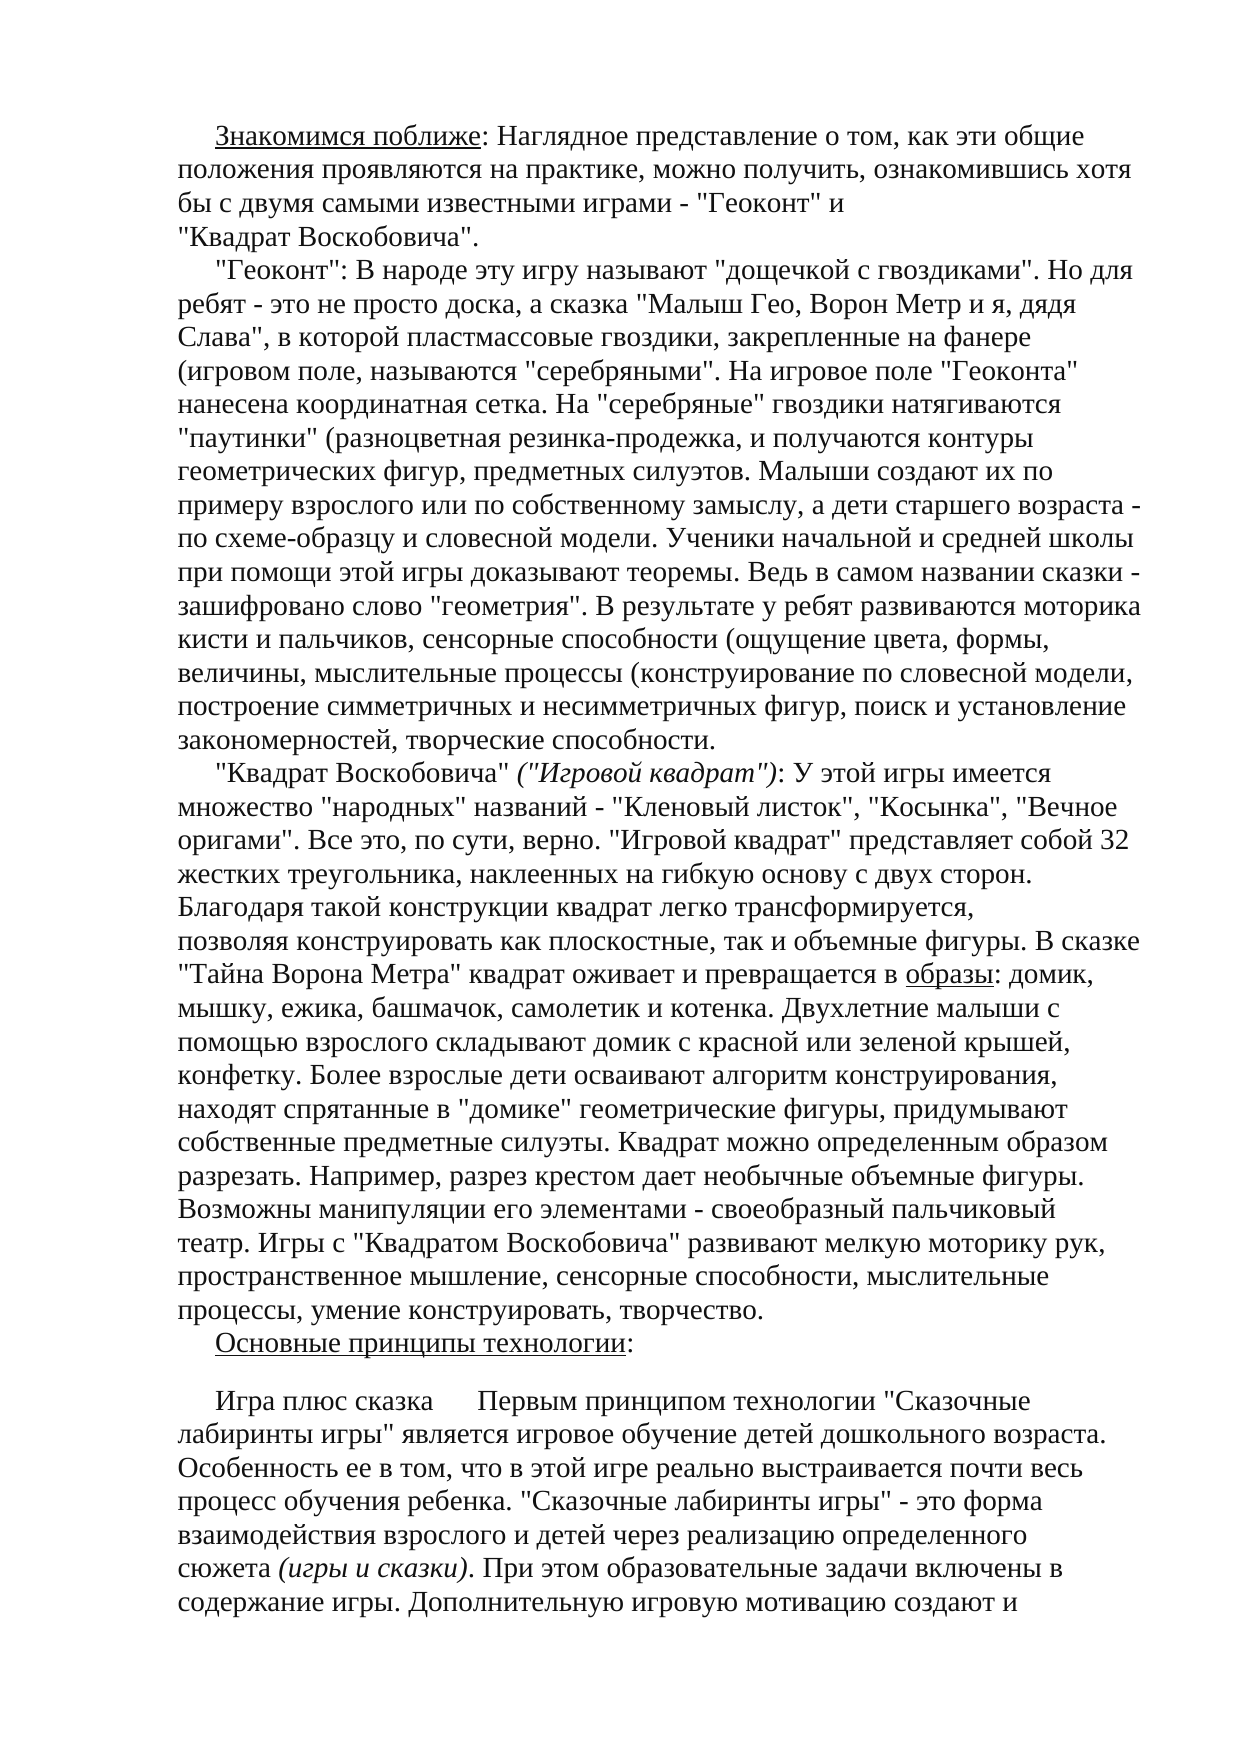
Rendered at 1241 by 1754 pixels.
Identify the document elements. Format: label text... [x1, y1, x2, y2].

text Знакомимся поближе: Наглядное представление о том, как эти общие положения проявляются на практике, можно получить, ознакомившись хотя бы с двумя самыми известными играми - "Геоконт" и "Квадрат Воскобовича". [177, 118, 1152, 252]
text "Квадрат Воскобовича" ("Игровой квадрат"): У этой игры имеется множество "народных" названий - "Кленовый листок", "Косынка", "Вечное оригами". Все это, по сути, верно. "Игровой квадрат" представляет собой 32 жестких треугольника, наклеенных на гибкую основу с двух сторон. Благодаря такой конструкции квадрат легко трансформируется, позволяя конструировать как плоскостные, так и объемные фигуры. В сказке "Тайна Ворона Метра" квадрат оживает и превращается в образы: домик, мышку, ежика, башмачок, самолетик и котенка. Двухлетние малыши с помощью взрослого складывают домик с красной или зеленой крышей, конфетку. Более взрослые дети осваивают алгоритм конструирования, находят спрятанные в "домике" геометрические фигуры, придумывают собственные предметные силуэты. Квадрат можно определенным образом разрезать. Например, разрез крестом дает необычные объемные фигуры. Возможны манипуляции его элементами - своеобразный пальчиковый театр. Игры с "Квадратом Воскобовича" развивают мелкую моторику рук, пространственное мышление, сенсорные способности, мыслительные процессы, умение конструировать, творчество. [177, 755, 1152, 1326]
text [177, 1383, 1152, 1617]
text "Геоконт": В народе эту игру называют "дощечкой с гвоздиками". Но для ребят - это не просто доска, а сказка "Малыш Гео, Ворон Метр и я, дядя Слава", в которой пластмассовые гвоздики, закрепленные на фанере (игровом поле, называются "серебряными". На игровое поле "Геоконта" нанесена координатная сетка. На "серебряные" гвоздики натягиваются "паутинки" (разноцветная резинка-продежка, и получаются контуры геометрических фигур, предметных силуэтов. Малыши создают их по примеру взрослого или по собственному замыслу, а дети старшего возраста - по схеме-образцу и словесной модели. Ученики начальной и средней школы при помощи этой игры доказывают теоремы. Ведь в самом названии сказки - зашифровано слово "геометрия". В результате у ребят развиваются моторика кисти и пальчиков, сенсорные способности (ощущение цвета, формы, величины, мыслительные процессы (конструирование по словесной модели, построение симметричных и несимметричных фигур, поиск и установление закономерностей, творческие способности. [177, 252, 1152, 755]
text Основные принципы технологии: [177, 1326, 1152, 1359]
